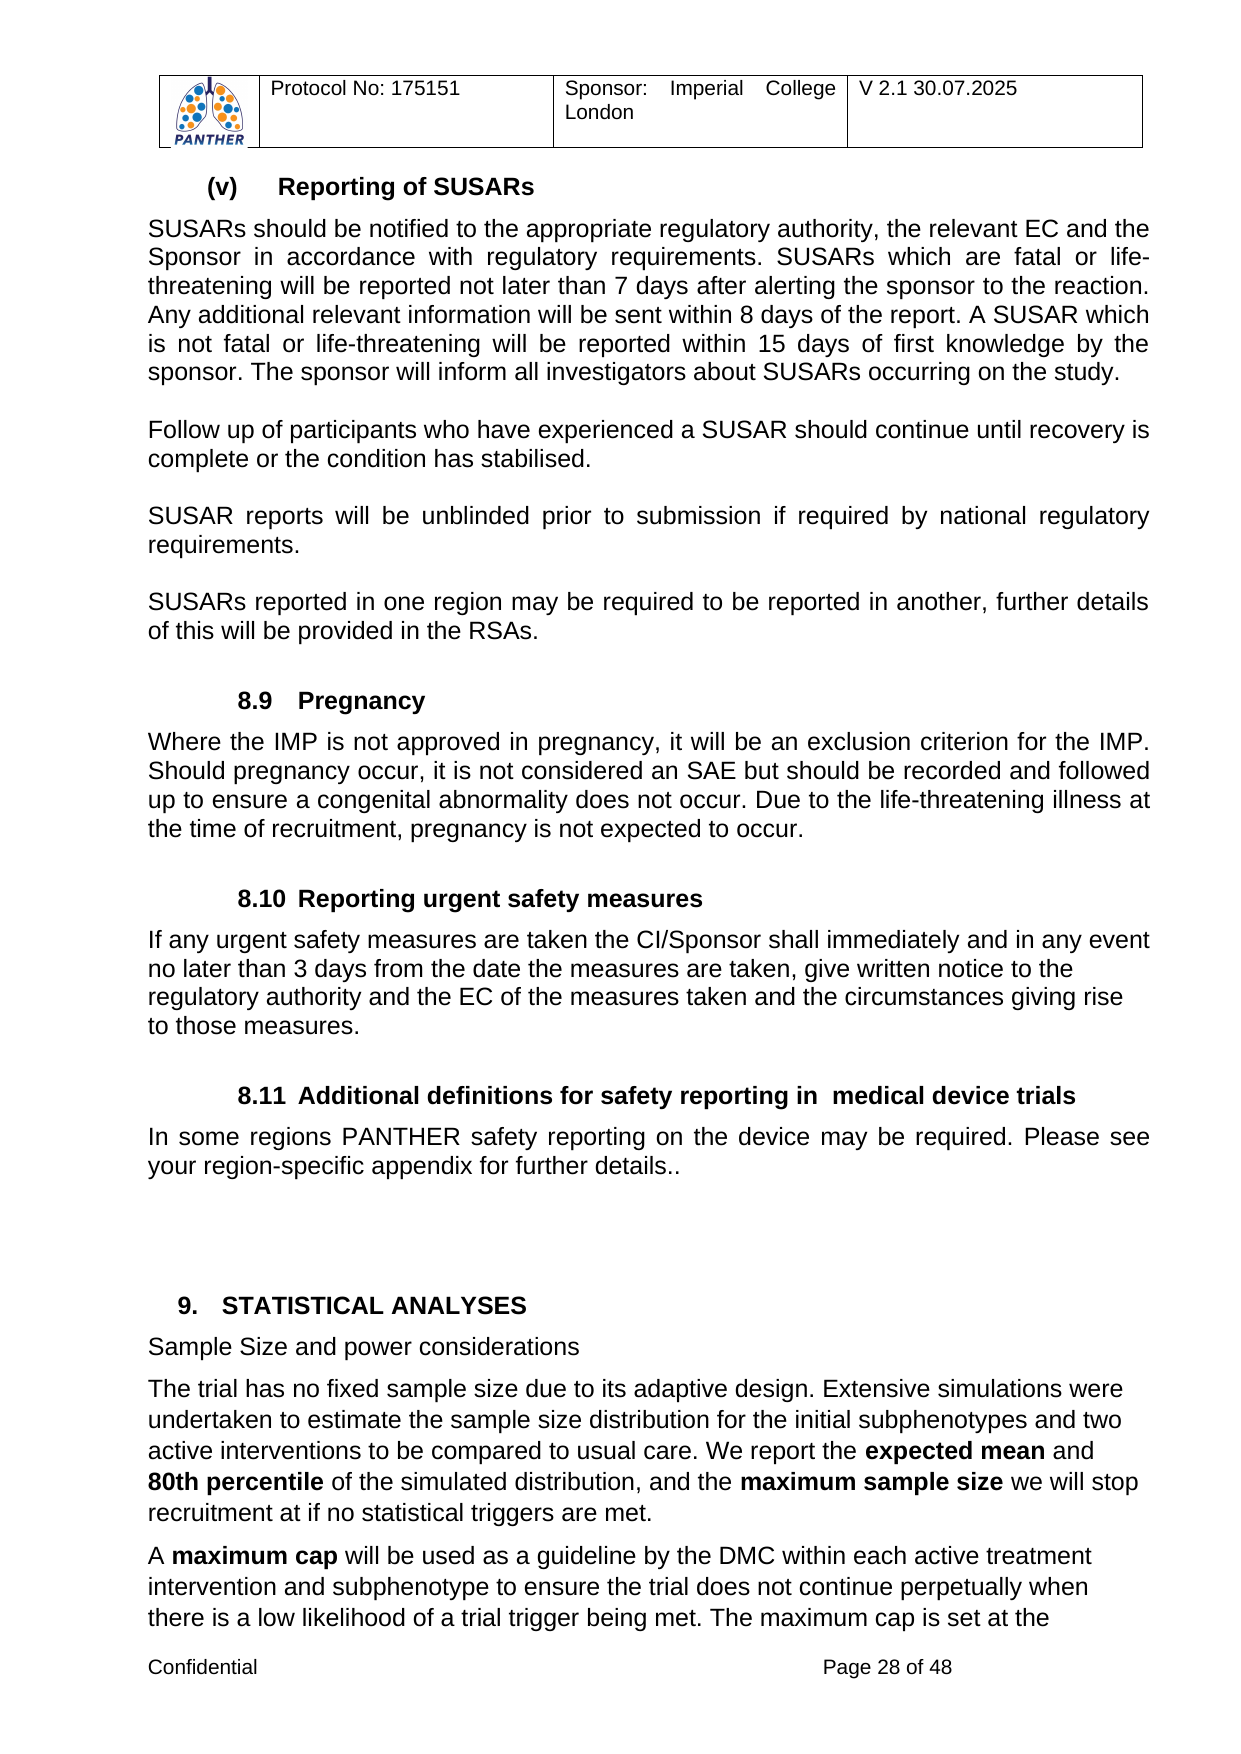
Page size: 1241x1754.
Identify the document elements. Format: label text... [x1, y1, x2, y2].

text Where the IMP is not approved in pregnancy, it will be an exclusion criterion for the IMP. Should pregnancy occur, it is not considered an SAE but should be recorded and followed up to ensure a congenital abnormality does not occur. Due to the life-threatening illness at the time of recruitment, pregnancy is not expected to occur. [148, 727, 1152, 842]
subtitle Pregnancy [237, 686, 1152, 715]
text SUSARs reported in one region may be required to be reported in another, further details of this will be provided in the RSAs. [148, 587, 1152, 645]
text Follow up of participants who have experienced a SUSAR should continue until recovery is complete or the condition has stabilised. [148, 415, 1152, 472]
text If any urgent safety measures are taken the CI/Sponsor shall immediately and in any event no later than 3 days from the date the measures are taken, give written notice to the regulatory authority and the EC of the measures taken and the circumstances giving rise to those measures. [148, 925, 1152, 1040]
text Sample Size and power considerations [148, 1332, 1152, 1361]
subtitle Additional definitions for safety reporting in medical device trials [237, 1081, 1152, 1110]
subtitle Reporting urgent safety measures [237, 883, 1152, 912]
picture [170, 76, 248, 148]
text SUSAR reports will be unblinded prior to submission if required by national regulatory requirements. [148, 501, 1152, 558]
text The trial has no fixed sample size due to its adaptive design. Extensive simulations were undertaken to estimate the sample size distribution for the initial subphenotypes and two active interventions to be compared to usual care. We report the expected mean and 80th percentile of the simulated distribution, and the maximum sample size we will stop recruitment at if no statistical triggers are met. [148, 1373, 1152, 1526]
subtitle STATISTICAL ANALYSES [177, 1291, 1128, 1320]
text SUSARs should be notified to the appropriate regulatory authority, the relevant EC and the Sponsor in accordance with regulatory requirements. SUSARs which are fatal or life-threatening will be reported not later than 7 days after alerting the sponsor to the reaction. Any additional relevant information will be sent within 8 days of the report. A SUSAR which is not fatal or life-threatening will be reported within 15 days of first knowledge by the sponsor. The sponsor will inform all investigators about SUSARs occurring on the study. [148, 213, 1152, 386]
text In some regions PANTHER safety reporting on the device may be required. Please see your region-specific appendix for further details.. [148, 1122, 1152, 1180]
subtitle Reporting of SUSARs [207, 172, 1152, 201]
